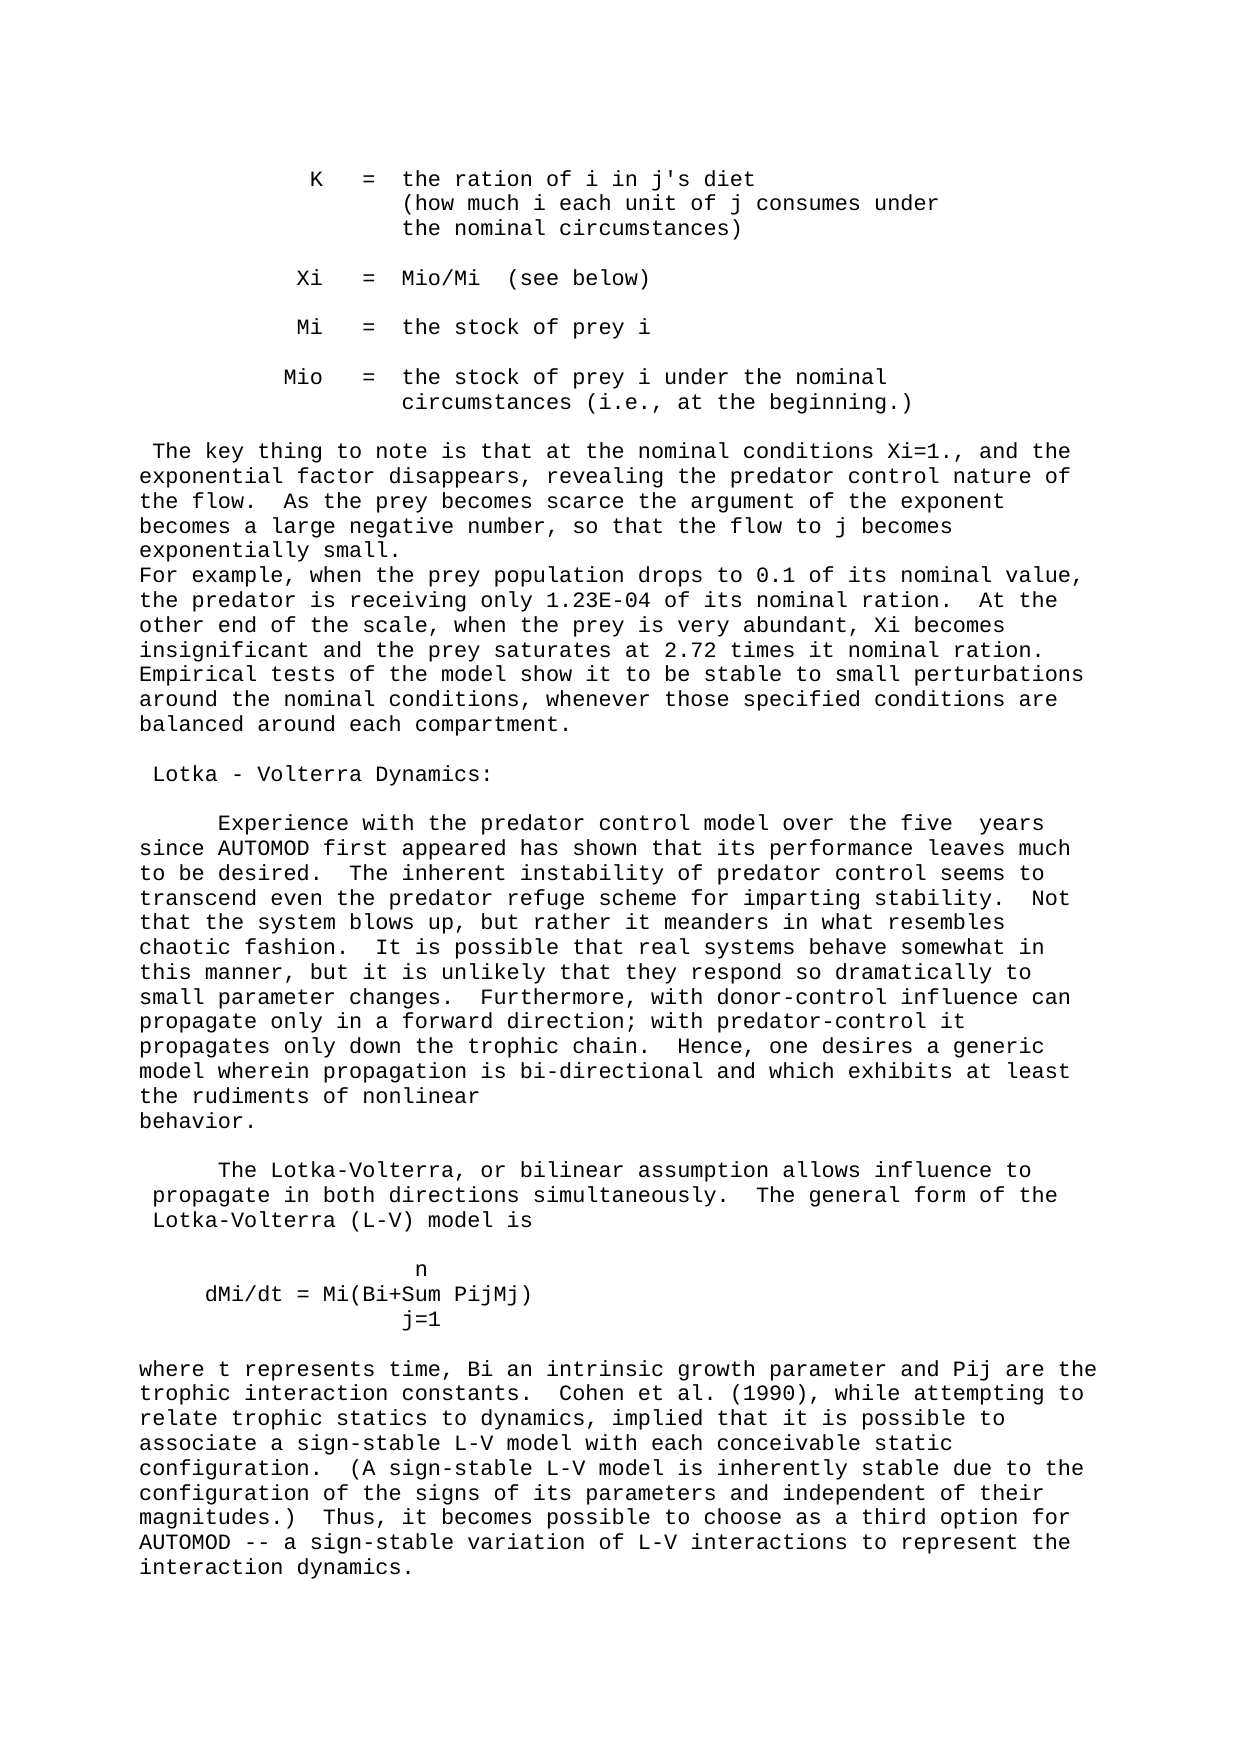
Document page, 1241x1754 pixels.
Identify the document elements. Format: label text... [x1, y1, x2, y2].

text K = the ration of i in j's diet [139, 168, 1101, 192]
text other end of the scale, when the prey is very abundant, Xi becomes [139, 614, 1101, 639]
text propagate in both directions simultaneously. The general form of the [139, 1184, 1101, 1209]
text The Lotka-Volterra, or bilinear assumption allows influence to [139, 1159, 1101, 1184]
text the predator is receiving only 1.23E-04 of its nominal ration. At the [139, 589, 1101, 614]
text Experience with the predator control model over the five years [139, 812, 1101, 837]
text exponential factor disappears, revealing the predator control nature of the flow. As the prey becomes scarce the argument of the exponent becomes a large negative number, so that the flow to j becomes exponentially small. [139, 465, 1101, 564]
text configuration of the signs of its parameters and independent of their [139, 1482, 1101, 1506]
text around the nominal conditions, whenever those specified conditions are [139, 688, 1101, 713]
text relate trophic statics to dynamics, implied that it is possible to [139, 1407, 1101, 1432]
text since AUTOMOD first appeared has shown that its performance leaves much to be desired. The inherent instability of predator control seems to [139, 837, 1101, 887]
text behavior. [139, 1110, 1101, 1134]
text that the system blows up, but rather it meanders in what resembles chaotic fashion. It is possible that real systems behave somewhat in this manner, but it is unlikely that they respond so dramatically to small parameter changes. Furthermore, with donor-control influence can propagate only in a forward direction; with predator-control it propagates only down the trophic chain. Hence, one desires a generic model wherein propagation is bi-directional and which exhibits at least the rudiments of nonlinear [139, 911, 1101, 1110]
text associate a sign-stable L-V model with each conceivable static [139, 1432, 1101, 1457]
text where t represents time, Bi an intrinsic growth parameter and Pij are the [139, 1358, 1101, 1382]
text magnitudes.) Thus, it becomes possible to choose as a third option for [139, 1506, 1101, 1531]
text The key thing to note is that at the nominal conditions Xi=1., and the [139, 440, 1101, 465]
text dMi/dt = Mi(Bi+Sum PijMj) [139, 1283, 1101, 1308]
text trophic interaction constants. Cohen et al. (1990), while attempting to [139, 1382, 1101, 1407]
text Mi = the stock of prey i [139, 316, 1101, 341]
text Mio = the stock of prey i under the nominal [139, 366, 1101, 391]
text For example, when the prey population drops to 0.1 of its nominal value, [139, 564, 1101, 589]
text insignificant and the prey saturates at 2.72 times it nominal ration. [139, 639, 1101, 663]
text configuration. (A sign-stable L-V model is inherently stable due to the [139, 1457, 1101, 1482]
text the nominal circumstances) [139, 217, 1101, 242]
text Lotka-Volterra (L-V) model is [139, 1209, 1101, 1234]
text transcend even the predator refuge scheme for imparting stability. Not [139, 887, 1101, 911]
text Empirical tests of the model show it to be stable to small perturbations [139, 663, 1101, 688]
text n [139, 1258, 1101, 1283]
text interaction dynamics. [139, 1556, 1101, 1581]
text Xi = Mio/Mi (see below) [139, 267, 1101, 292]
text (how much i each unit of j consumes under [139, 192, 1101, 217]
text Lotka - Volterra Dynamics: [139, 763, 1101, 787]
text circumstances (i.e., at the beginning.) [139, 391, 1101, 416]
text j=1 [139, 1308, 1101, 1333]
text AUTOMOD -- a sign-stable variation of L-V interactions to represent the [139, 1531, 1101, 1556]
text balanced around each compartment. [139, 713, 1101, 738]
